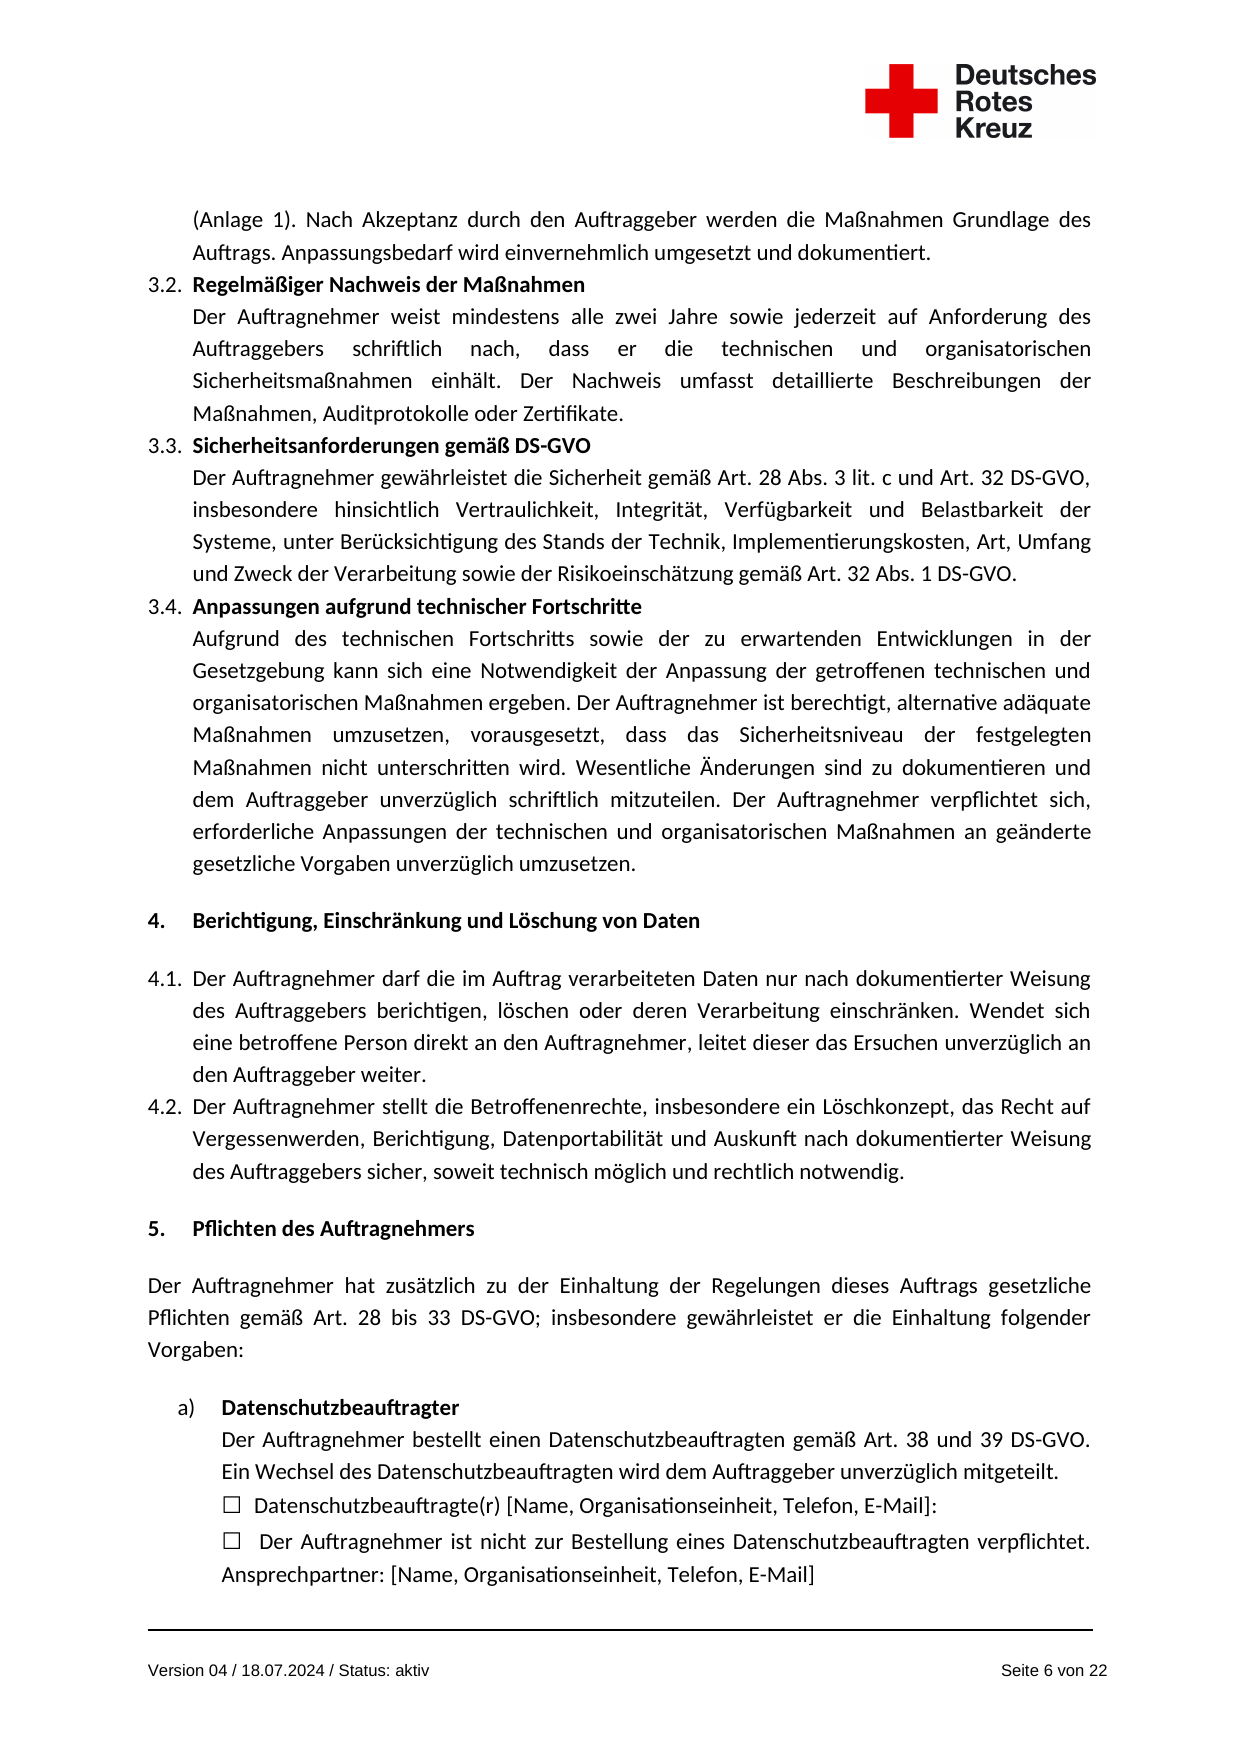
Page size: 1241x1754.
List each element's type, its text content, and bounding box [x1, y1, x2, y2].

list Der Auftragnehmer bestellt einen Datenschutzbeauftragten gemäß Art. 38 und 39 DS-GVO. Ein Wechsel des Datenschutzbeauftragten wird dem Auftraggeber unverzüglich mitgeteilt. [221, 1425, 1093, 1485]
list Regelmäßiger Nachweis der Maßnahmen [148, 270, 1093, 298]
list Aufgrund des technischen Fortschritts sowie der zu erwartenden Entwicklungen in der Gesetzgebung kann sich eine Notwendigkeit der Anpassung der getroffenen technischen und organisatorischen Maßnahmen ergeben. Der Auftragnehmer ist berechtigt, alternative adäquate Maßnahmen umzusetzen, vorausgesetzt, dass das Sicherheitsniveau der festgelegten Maßnahmen nicht unterschritten wird. Wesentliche Änderungen sind zu dokumentieren und dem Auftraggeber unverzüglich schriftlich mitzuteilen. Der Auftragnehmer verpflichtet sich, erforderliche Anpassungen der technischen und organisatorischen Maßnahmen an geänderte gesetzliche Vorgaben unverzüglich umzusetzen. [192, 624, 1093, 877]
list Der Auftragnehmer stellt die Betroffenenrechte, insbesondere ein Löschkonzept, das Recht auf Vergessenwerden, Berichtigung, Datenportabilität und Auskunft nach dokumentierter Weisung des Auftraggebers sicher, soweit technisch möglich und rechtlich notwendig. [148, 1092, 1093, 1185]
text Der Auftragnehmer hat zusätzlich zu der Einhaltung der Regelungen dieses Auftrags gesetzliche Pflichten gemäß Art. 28 bis 33 DS-GVO; insbesondere gewährleistet er die Einhaltung folgender Vorgaben: [148, 1271, 1093, 1363]
list Der Auftragnehmer darf die im Auftrag verarbeiteten Daten nur nach dokumentierter Weisung des Auftraggebers berichtigen, löschen oder deren Verarbeitung einschränken. Wendet sich eine betroffene Person direkt an den Auftragnehmer, leitet dieser das Ersuchen unverzüglich an den Auftraggeber weiter. [148, 964, 1093, 1088]
list Der Auftragnehmer weist mindestens alle zwei Jahre sowie jederzeit auf Anforderung des Auftraggebers schriftlich nach, dass er die technischen und organisatorischen Sicherheitsmaßnahmen einhält. Der Nachweis umfasst detaillierte Beschreibungen der Maßnahmen, Auditprotokolle oder Zertifikate. [192, 302, 1093, 427]
list Der Auftragnehmer gewährleistet die Sicherheit gemäß Art. 28 Abs. 3 lit. c und Art. 32 DS-GVO, insbesondere hinsichtlich Vertraulichkeit, Integrität, Verfügbarkeit und Belastbarkeit der Systeme, unter Berücksichtigung des Stands der Technik, Implementierungskosten, Art, Umfang und Zweck der Verarbeitung sowie der Risikoeinschätzung gemäß Art. 32 Abs. 1 DS-GVO. [192, 463, 1093, 588]
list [192, 206, 1093, 266]
subtitle Berichtigung, Einschränkung und Löschung von Daten [148, 906, 1093, 934]
picture [865, 64, 1096, 138]
list Datenschutzbeauftragte(r) : [221, 1489, 1093, 1521]
list Datenschutzbeauftragter [177, 1393, 1093, 1421]
list Anpassungen aufgrund technischer Fortschritte [148, 592, 1093, 620]
list Sicherheitsanforderungen gemäß DS-GVO [148, 431, 1093, 459]
subtitle Pflichten des Auftragnehmers [148, 1214, 1093, 1242]
list Der Auftragnehmer ist nicht zur Bestellung eines Datenschutzbeauftragten verpflichtet. Ansprechpartner: [221, 1525, 1093, 1589]
